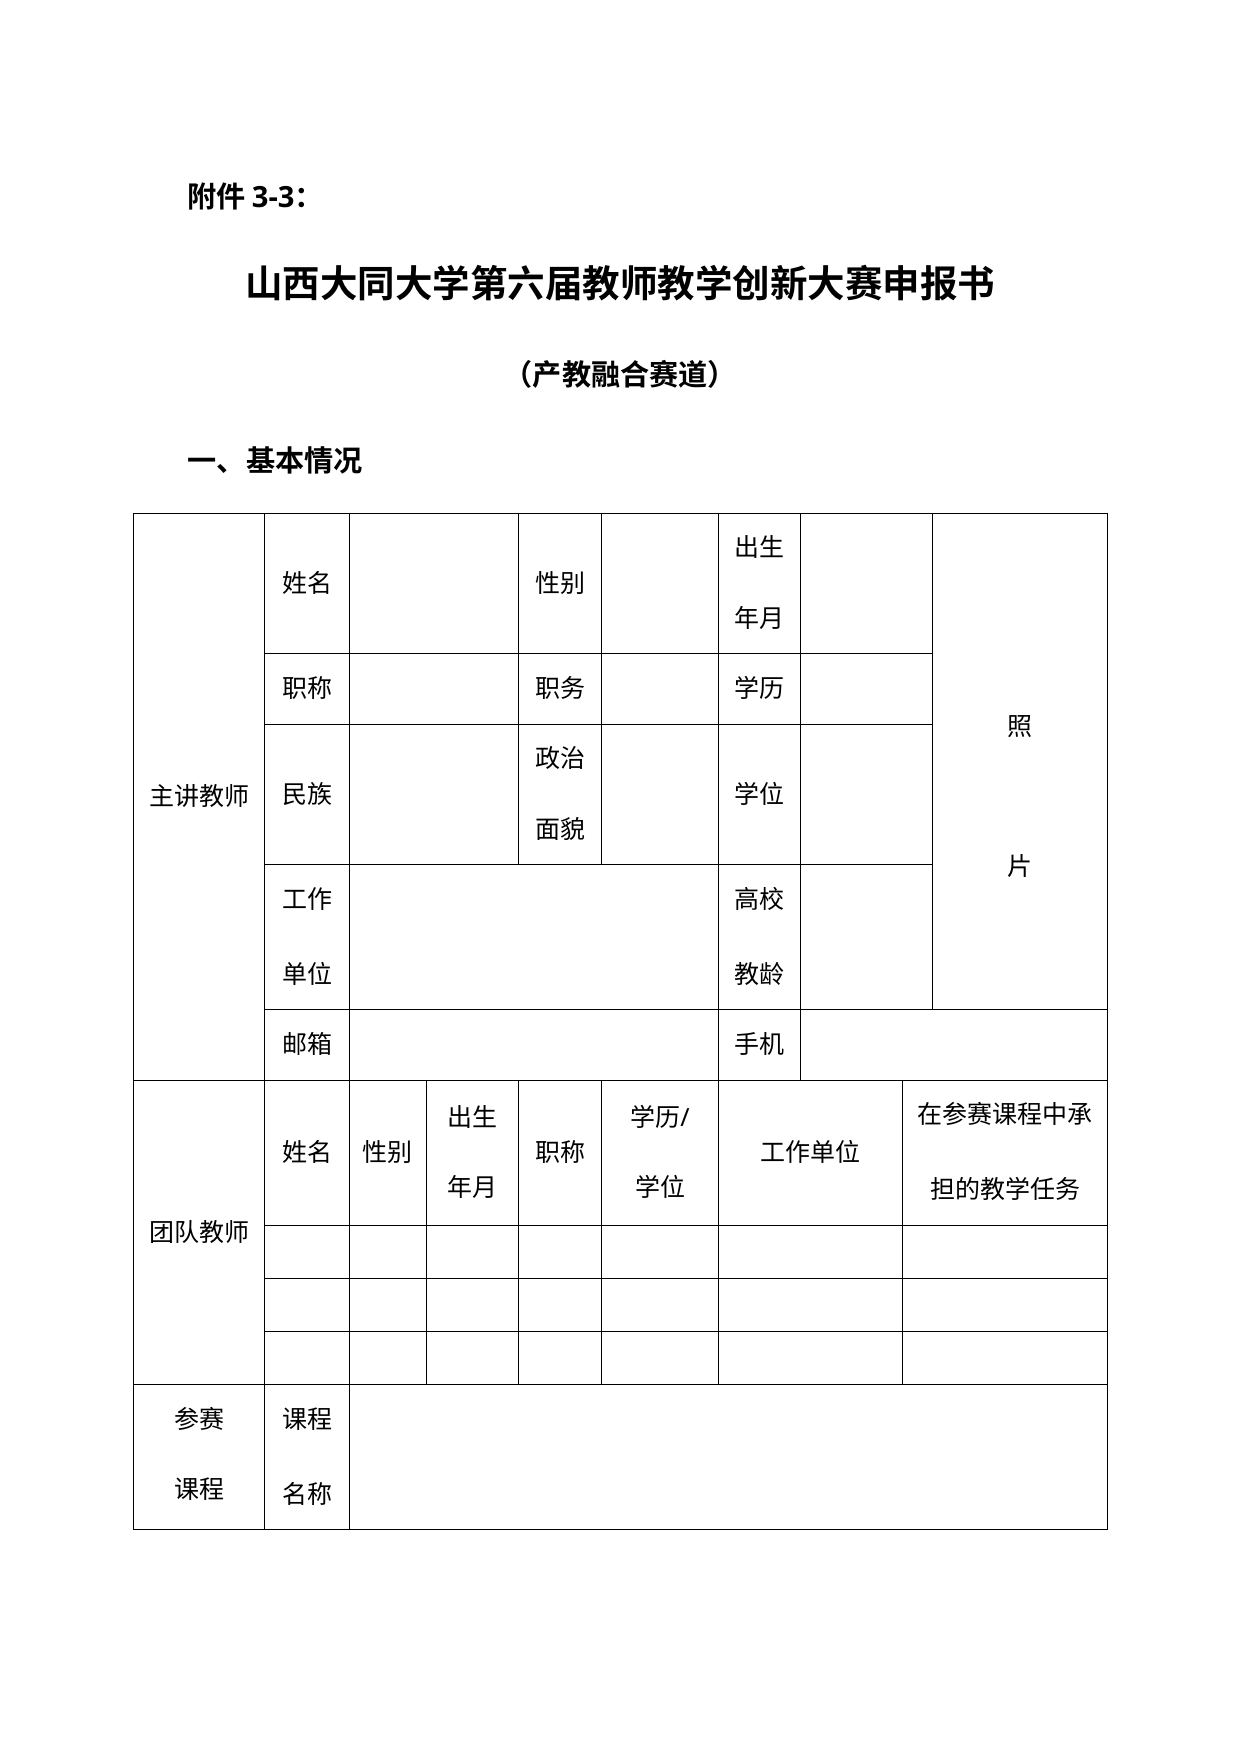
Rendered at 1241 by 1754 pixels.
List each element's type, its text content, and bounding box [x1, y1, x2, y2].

table_cell [602, 725, 718, 864]
table_header [602, 514, 718, 653]
table_cell [903, 1226, 1107, 1278]
table_header [801, 514, 932, 653]
table_cell [350, 654, 518, 723]
table_cell [350, 1010, 718, 1079]
text 一、基本情况 [187, 426, 1053, 491]
table_cell [350, 1385, 1107, 1529]
table_cell [719, 1332, 902, 1384]
table_cell 团队教师 [134, 1081, 264, 1384]
table_cell [719, 1279, 902, 1331]
table_header 性别 [519, 514, 601, 653]
table_cell [519, 1226, 601, 1278]
table_cell [350, 865, 718, 1009]
table_cell 姓名 [265, 1081, 349, 1224]
table_cell 课程名称 [265, 1385, 349, 1529]
table_cell 学位 [719, 725, 800, 864]
table_cell [427, 1279, 518, 1331]
table_cell [801, 654, 932, 723]
table_cell 学历/ 学位 [602, 1081, 718, 1224]
table_cell 性别 [350, 1081, 426, 1224]
table_cell 职称 [265, 654, 349, 723]
table_cell 出生 年月 [427, 1081, 518, 1224]
table_cell 参赛 课程 情况 [134, 1385, 264, 1529]
table_cell [350, 1332, 426, 1384]
table_cell [903, 1332, 1107, 1384]
table_header 主讲教师 [134, 514, 264, 1079]
table_cell 在参赛课程中承担的教学任务 [903, 1081, 1107, 1224]
table_cell [265, 1279, 349, 1331]
table_cell 学历 [719, 654, 800, 723]
table_cell 职称 [519, 1081, 601, 1224]
table_cell [350, 1279, 426, 1331]
table_cell [427, 1226, 518, 1278]
table_cell [801, 865, 932, 1009]
table_cell [265, 1332, 349, 1384]
table_cell [519, 1279, 601, 1331]
table_cell [801, 1010, 1107, 1079]
table_cell [265, 1226, 349, 1278]
table_header 出生 年月 [719, 514, 800, 653]
table_cell [602, 1332, 718, 1384]
text （产教融合赛道） [187, 340, 1053, 405]
table_cell [427, 1332, 518, 1384]
text 山西大同大学第六届教师教学创新大赛申报书 [187, 248, 1053, 313]
table_cell [602, 654, 718, 723]
table_cell [719, 1226, 902, 1278]
table_header 照 片 [933, 514, 1107, 1009]
table_cell [350, 1226, 426, 1278]
table_cell [350, 725, 518, 864]
table_header 姓名 [265, 514, 349, 653]
table_cell [801, 725, 932, 864]
table_cell 职务 [519, 654, 601, 723]
table_cell 政治 面貌 [519, 725, 601, 864]
table_cell 高校教龄 [719, 865, 800, 1009]
table_cell [602, 1226, 718, 1278]
table_cell [903, 1279, 1107, 1331]
table_cell 邮箱 [265, 1010, 349, 1079]
table_header [350, 514, 518, 653]
table_cell [519, 1332, 601, 1384]
table_cell 工作单位 [265, 865, 349, 1009]
table_cell 民族 [265, 725, 349, 864]
table_cell [602, 1279, 718, 1331]
table_cell 手机 [719, 1010, 800, 1079]
table_cell 工作单位 [719, 1081, 902, 1224]
text 附件3-3： [187, 162, 1053, 227]
